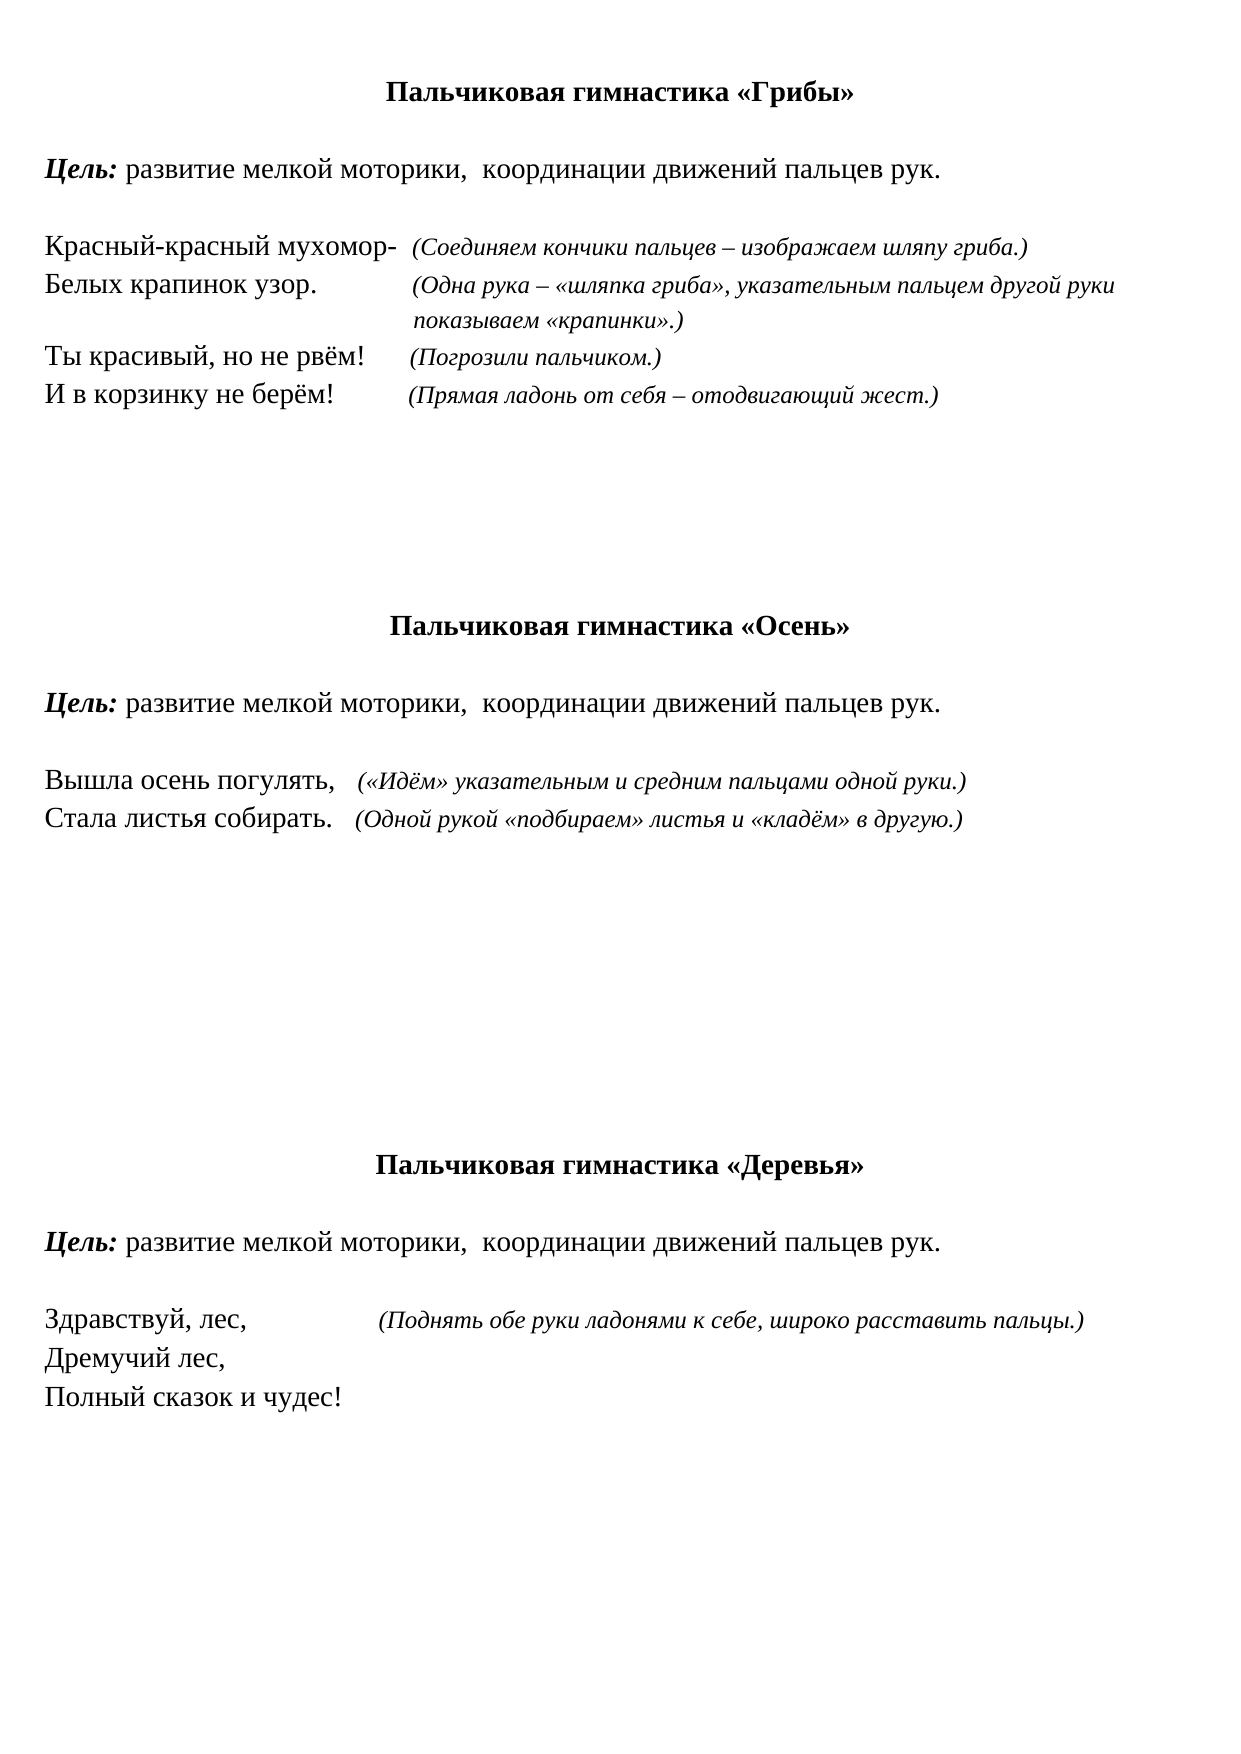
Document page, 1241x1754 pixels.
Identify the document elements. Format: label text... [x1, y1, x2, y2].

text Здравствуй, лес, (Поднять обе руки ладонями к себе, широко расставить пальцы.) [44, 1302, 1196, 1335]
text Белых крапинок узор. (Одна рука – «шляпка гриба», указательным пальцем другой руки [44, 267, 1196, 300]
text Красный-красный мухомор- (Соединяем кончики пальцев – изображаем шляпу гриба.) [44, 228, 1196, 262]
text Полный сказок и чудес! [44, 1379, 1196, 1412]
text Цель: развитие мелкой моторики, координации движений пальцев рук. [44, 151, 1196, 184]
text Дремучий лес, [44, 1340, 1196, 1374]
text Цель: развитие мелкой моторики, координации движений пальцев рук. [44, 685, 1196, 718]
text Пальчиковая гимнастика «Деревья» [44, 1147, 1196, 1181]
text показываем «крапинки».) [44, 305, 1196, 334]
text Ты красивый, но не рвём! (Погрозили пальчиком.) [44, 338, 1196, 372]
text Вышла осень погулять, («Идём» указательным и средним пальцами одной руки.) [44, 762, 1196, 796]
text Пальчиковая гимнастика «Осень» [44, 608, 1196, 641]
text Стала листья собирать. (Одной рукой «подбираем» листья и «кладём» в другую.) [44, 801, 1196, 834]
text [44, 1224, 1196, 1258]
text Пальчиковая гимнастика «Грибы» [44, 74, 1196, 107]
text И в корзинку не берём! (Прямая ладонь от себя – отодвигающий жест.) [44, 377, 1196, 410]
